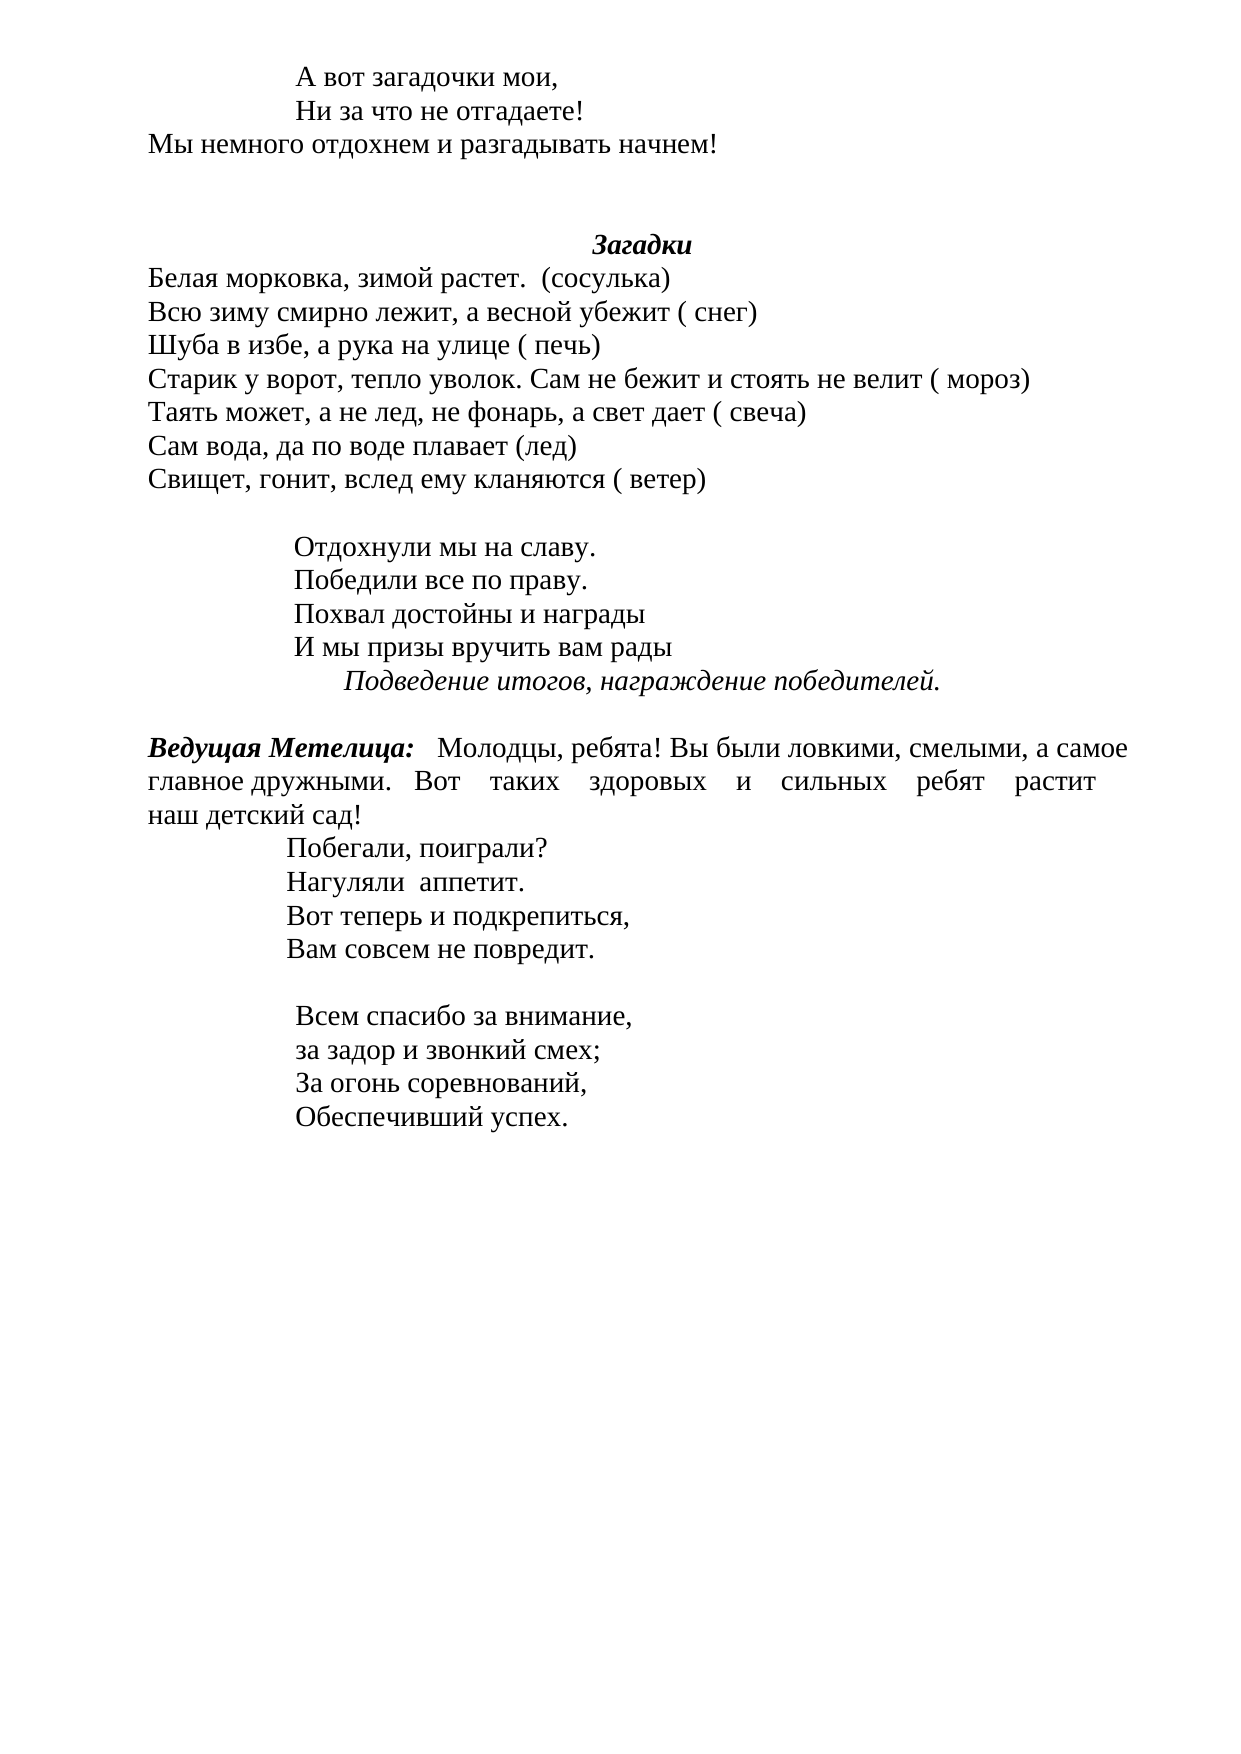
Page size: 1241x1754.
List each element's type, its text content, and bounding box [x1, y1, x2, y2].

text Ведущая Метелица: Молодцы, ребята! Вы были ловкими, смелыми, а самое главное дружными. Вот таких здоровых и сильных ребят растит [148, 730, 1137, 797]
text Всю зиму смирно лежит, а весной убежит ( снег) [148, 294, 1137, 327]
text Старик у ворот, тепло уволок. Сам не бежит и стоять не велит ( мороз) [148, 361, 1137, 394]
text Свищет, гонит, вслед ему кланяются ( ветер) [148, 462, 1137, 495]
text Таять может, а не лед, не фонарь, а свет дает ( свеча) [148, 394, 1137, 428]
text Отдохнули мы на славу. [148, 529, 1137, 562]
text наш детский сад! [148, 797, 1137, 831]
text Нагуляли аппетит. [148, 864, 1137, 898]
text А вот загадочки мои, [295, 59, 1137, 93]
text Подведение итогов, награждение победителей. [148, 663, 1137, 696]
text Шуба в избе, а рука на улице ( печь) [148, 327, 1137, 361]
text Всем спасибо за внимание, за задор и звонкий смех; За огонь соревнований, Обеспечивший успех. [568, 998, 1137, 1132]
text Похвал достойны и награды [148, 596, 1137, 629]
text Сам вода, да по воде плавает (лед) [148, 428, 1137, 462]
text Вам совсем не повредит. [148, 931, 1137, 965]
text И мы призы вручить вам рады [148, 629, 1137, 663]
text Вот теперь и подкрепиться, [148, 898, 1137, 931]
text Ни за что не отгадаете! [295, 93, 1137, 126]
text Побегали, поиграли? [148, 831, 1137, 864]
text Мы немного отдохнем и разгадывать начнем! [148, 126, 1137, 160]
text Белая морковка, зимой растет. (сосулька) [148, 260, 1137, 294]
text Победили все по праву. [148, 562, 1137, 596]
text Загадки [148, 227, 1137, 260]
